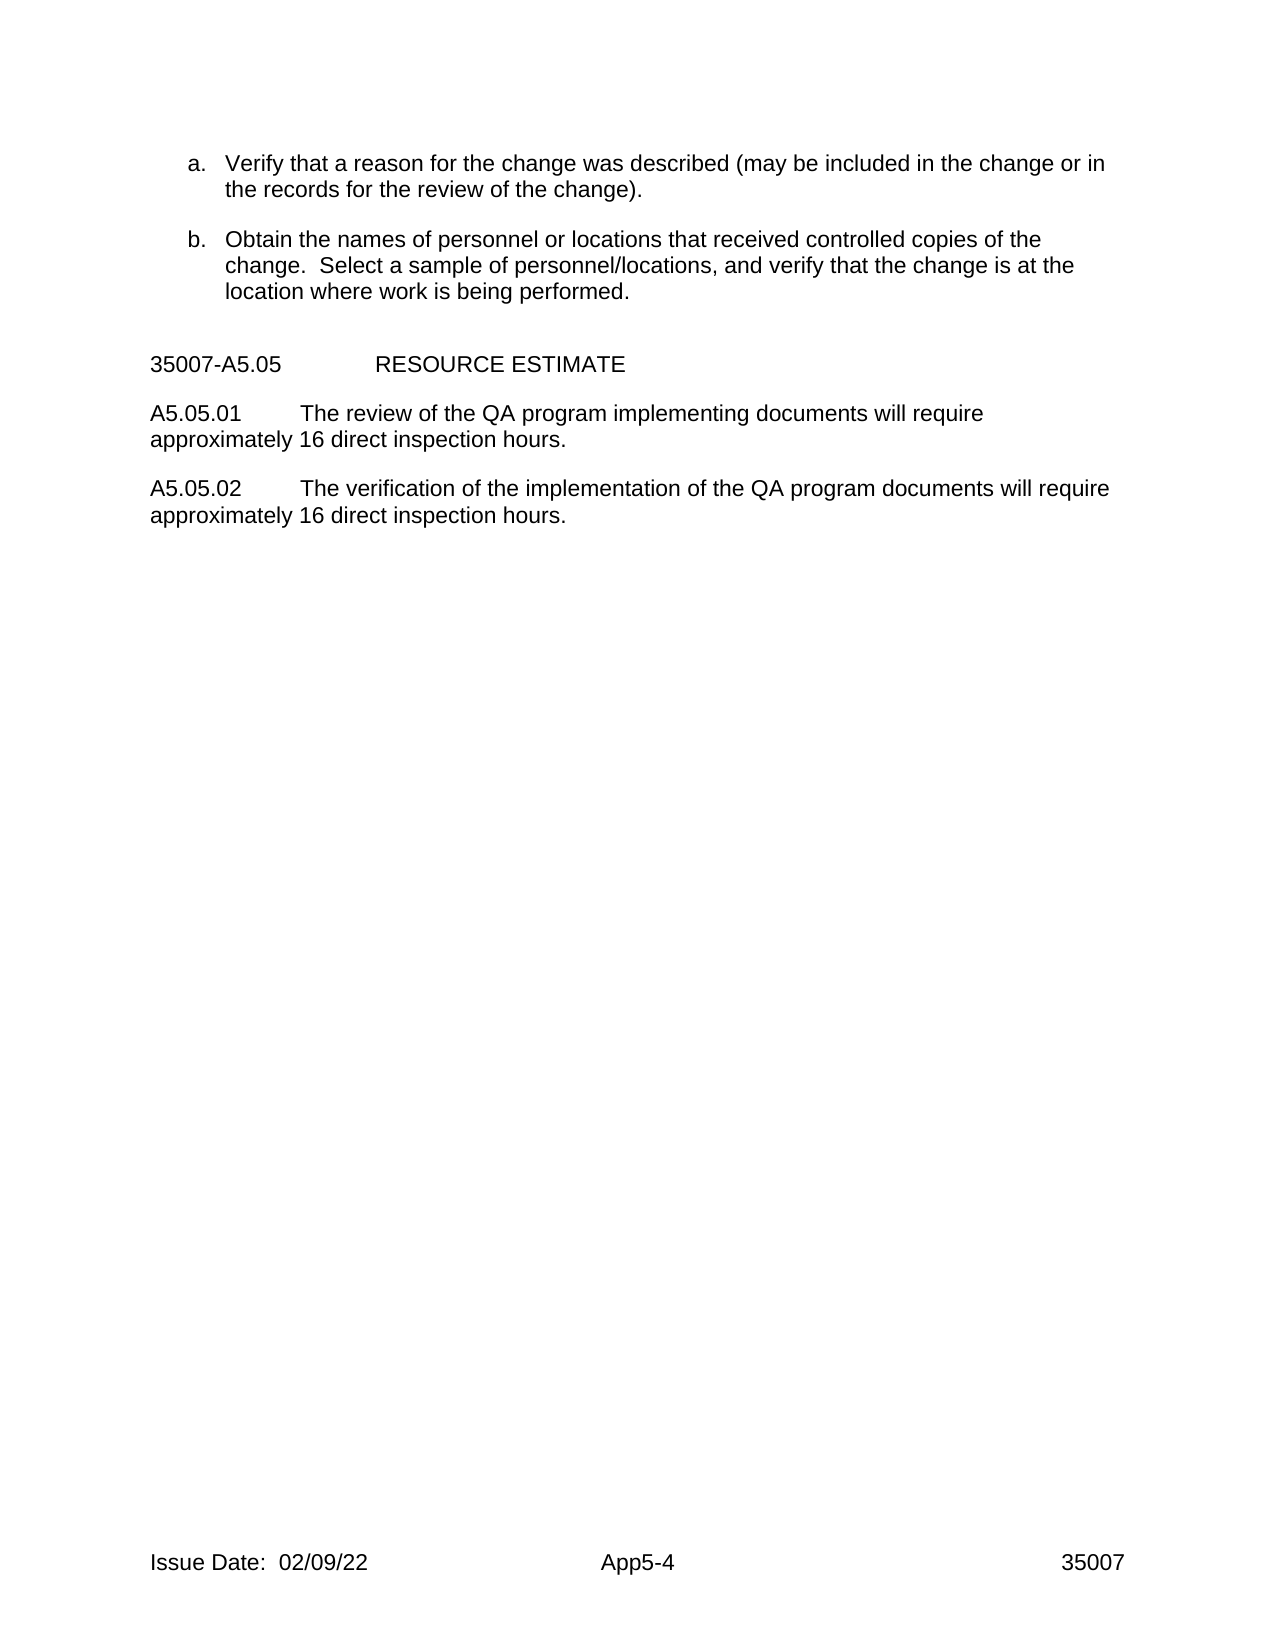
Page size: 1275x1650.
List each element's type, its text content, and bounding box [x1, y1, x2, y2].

text A5.05.01 The review of the QA program implementing documents will require approximately 16 direct inspection hours. [150, 400, 1125, 452]
text a. Verify that a reason for the change was described (may be included in the change or in the records for the review of the change). [187, 150, 1125, 203]
subtitle 35007-A5.05 RESOURCE ESTIMATE [150, 351, 1125, 377]
text A5.05.02 The verification of the implementation of the QA program documents will require approximately 16 direct inspection hours. [150, 475, 1125, 528]
text b. Obtain the names of personnel or locations that received controlled copies of the change. Select a sample of personnel/locations, and verify that the change is at the location where work is being performed. [187, 226, 1125, 305]
